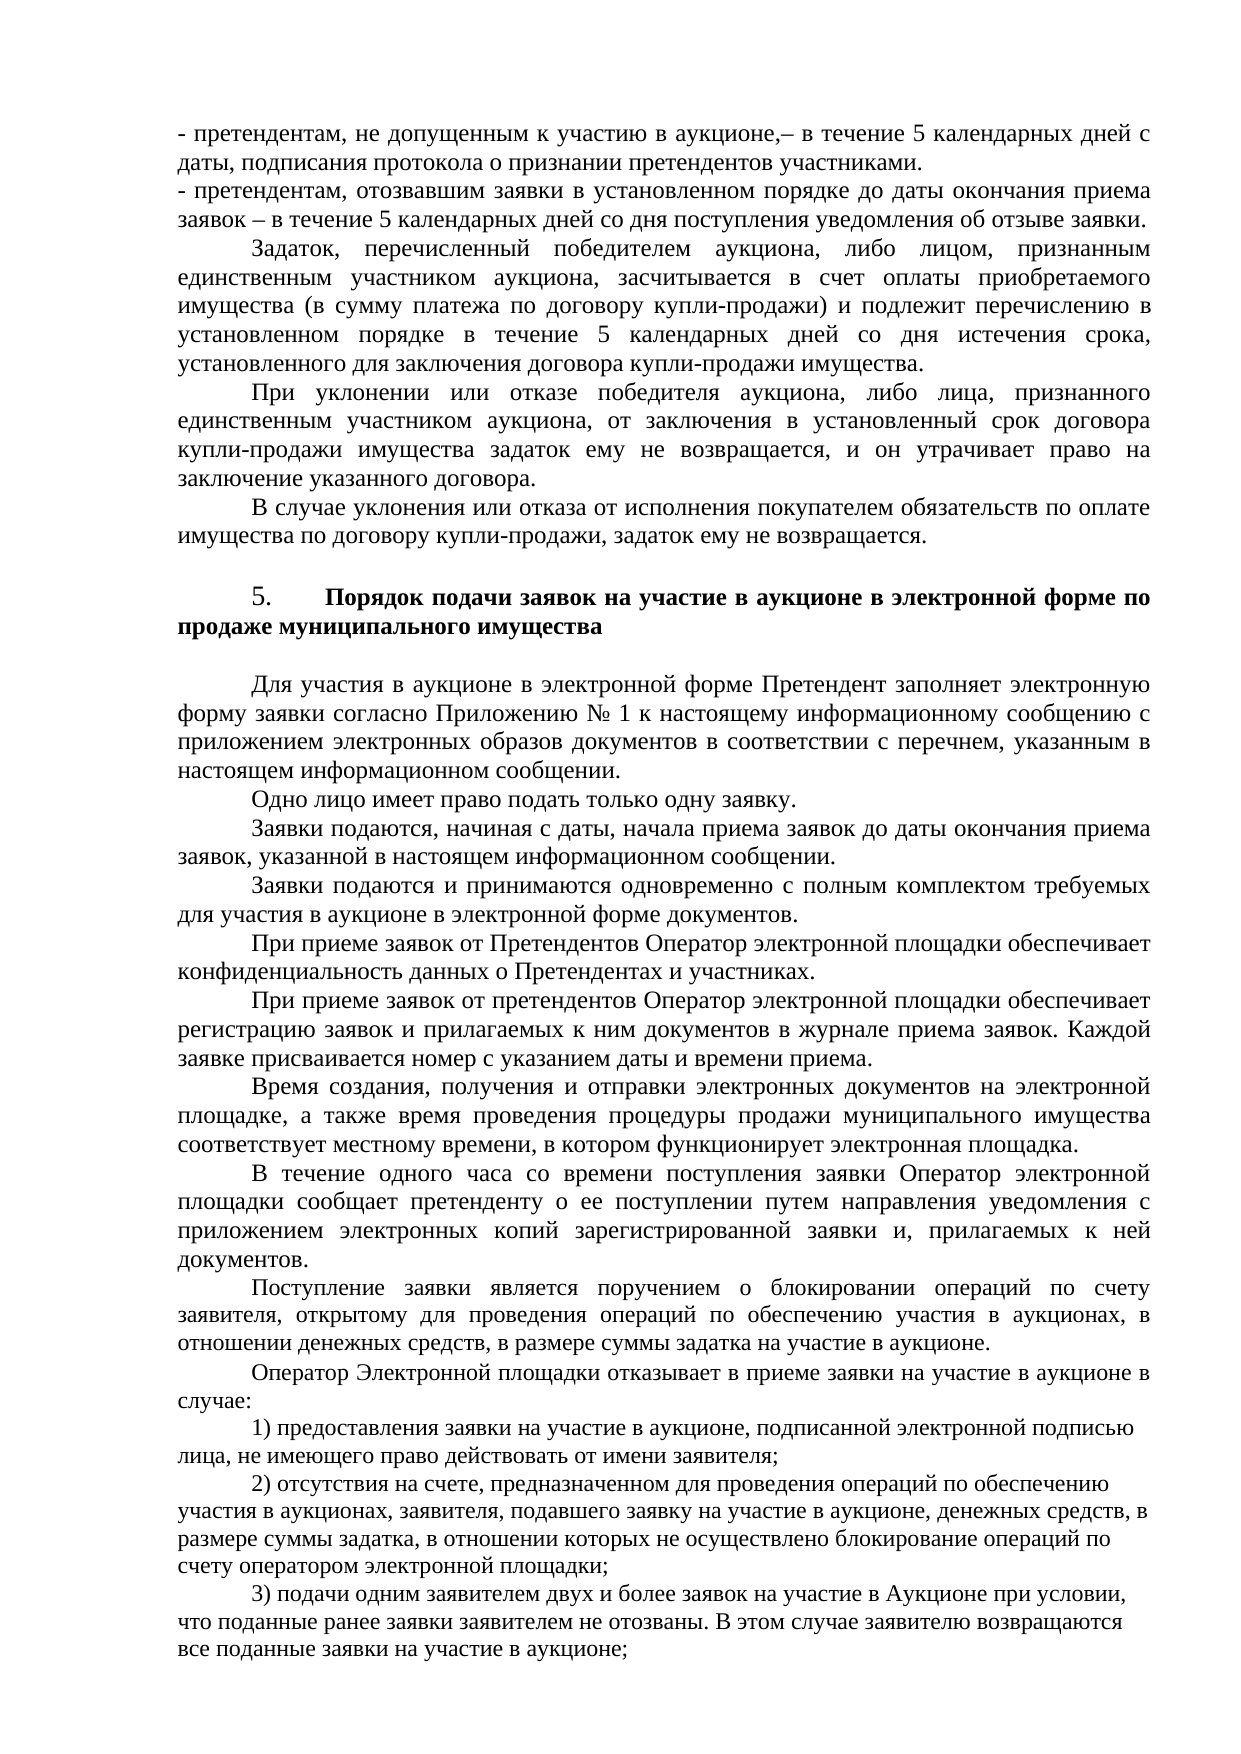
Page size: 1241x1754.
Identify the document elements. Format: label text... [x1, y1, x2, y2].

text 3) подачи одним заявителем двух и более заявок на участие в Аукционе при условии, что поданные ранее заявки заявителем не отозваны. В этом случае заявителю возвращаются все поданные заявки на участие в аукционе; [177, 1579, 1152, 1662]
text 1) предоставления заявки на участие в аукционе, подписанной электронной подписью лица, не имеющего право действовать от имени заявителя; [177, 1413, 1152, 1469]
list - претендентам, отозвавшим заявки в установленном порядке до даты окончания приема заявок – в течение 5 календарных дней со дня поступления уведомления об отзыве заявки. [177, 176, 1152, 233]
list Задаток, перечисленный победителем аукциона, либо лицом, признанным единственным участником аукциона, засчитывается в счет оплаты приобретаемого имущества (в сумму платежа по договору купли-продажи) и подлежит перечислению в установленном порядке в течение 5 календарных дней со дня истечения срока, установленного для заключения договора купли-продажи имущества. [177, 233, 1152, 377]
list - претендентам, не допущенным к участию в аукционе,– в течение 5 календарных дней с даты, подписания протокола о признании претендентов участниками. [177, 118, 1152, 176]
text При уклонении или отказе победителя аукциона, либо лица, признанного единственным участником аукциона, от заключения в установленный срок договора купли-продажи имущества задаток ему не возвращается, и он утрачивает право на заключение указанного договора. [177, 377, 1152, 492]
text Время создания, получения и отправки электронных документов на электронной площадке, а также время проведения процедуры продажи муниципального имущества соответствует местному времени, в котором функционирует электронная площадка. [177, 1071, 1152, 1158]
text 2) отсутствия на счете, предназначенном для проведения операций по обеспечению участия в аукционах, заявителя, подавшего заявку на участие в аукционе, денежных средств, в размере суммы задатка, в отношении которых не осуществлено блокирование операций по счету оператором электронной площадки; [177, 1469, 1152, 1579]
text Поступление заявки является поручением о блокировании операций по счету заявителя, открытому для проведения операций по обеспечению участия в аукционах, в отношении денежных средств, в размере суммы задатка на участие в аукционе. [177, 1273, 1152, 1355]
text Оператор Электронной площадки отказывает в приеме заявки на участие в аукционе в случае: [177, 1358, 1152, 1413]
text Одно лицо имеет право подать только одну заявку. [177, 784, 1152, 813]
text Заявки подаются, начиная с даты, начала приема заявок до даты окончания приема заявок, указанной в настоящем информационном сообщении. [177, 813, 1152, 870]
text Заявки подаются и принимаются одновременно с полным комплектом требуемых для участия в аукционе в электронной форме документов. [177, 870, 1152, 928]
text При приеме заявок от Претендентов Оператор электронной площадки обеспечивает конфиденциальность данных о Претендентах и участниках. [177, 928, 1152, 985]
text В течение одного часа со времени поступления заявки Оператор электронной площадки сообщает претенденту о ее поступлении путем направления уведомления с приложением электронных копий зарегистрированной заявки и, прилагаемых к ней документов. [177, 1158, 1152, 1273]
list В случае уклонения или отказа от исполнения покупателем обязательств по оплате имущества по договору купли-продажи, задаток ему не возвращается. [177, 492, 1152, 549]
list Порядок подачи заявок на участие в аукционе в электронной форме по продаже муниципального имущества [177, 578, 1152, 640]
text При приеме заявок от претендентов Оператор электронной площадки обеспечивает регистрацию заявок и прилагаемых к ним документов в журнале приема заявок. Каждой заявке присваивается номер с указанием даты и времени приема. [177, 985, 1152, 1071]
text Для участия в аукционе в электронной форме Претендент заполняет электронную форму заявки согласно Приложению № 1 к настоящему информационному сообщению с приложением электронных образов документов в соответствии с перечнем, указанным в настоящем информационном сообщении. [177, 669, 1152, 784]
